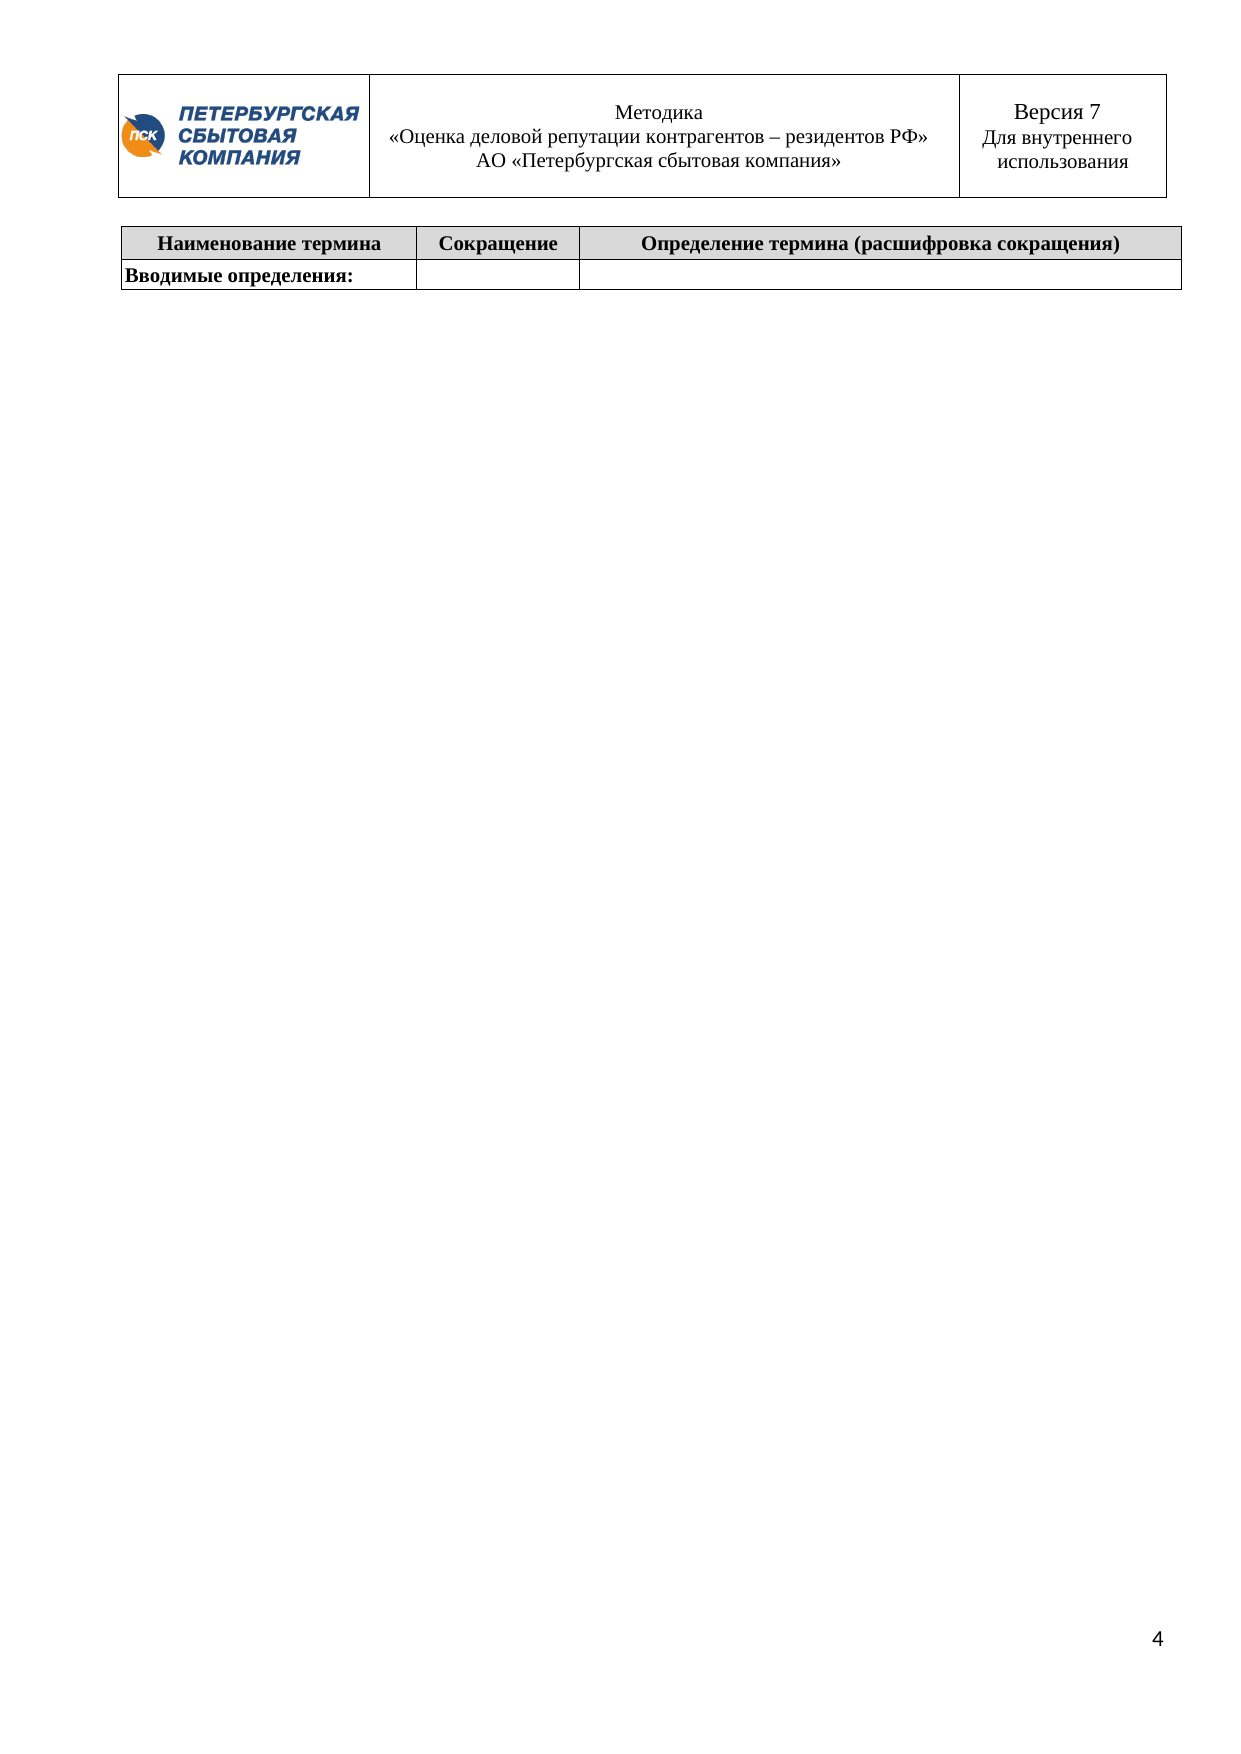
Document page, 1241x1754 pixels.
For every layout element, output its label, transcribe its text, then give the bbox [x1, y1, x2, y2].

table_header Сокращение [417, 227, 579, 259]
picture [120, 106, 360, 165]
table_header Наименование термина [122, 227, 416, 259]
table_header Определение термина (расшифровка сокращения) [580, 227, 1181, 259]
table_cell Вводимые определения: [122, 260, 416, 289]
table_cell [580, 260, 1181, 289]
table_cell [417, 260, 579, 289]
